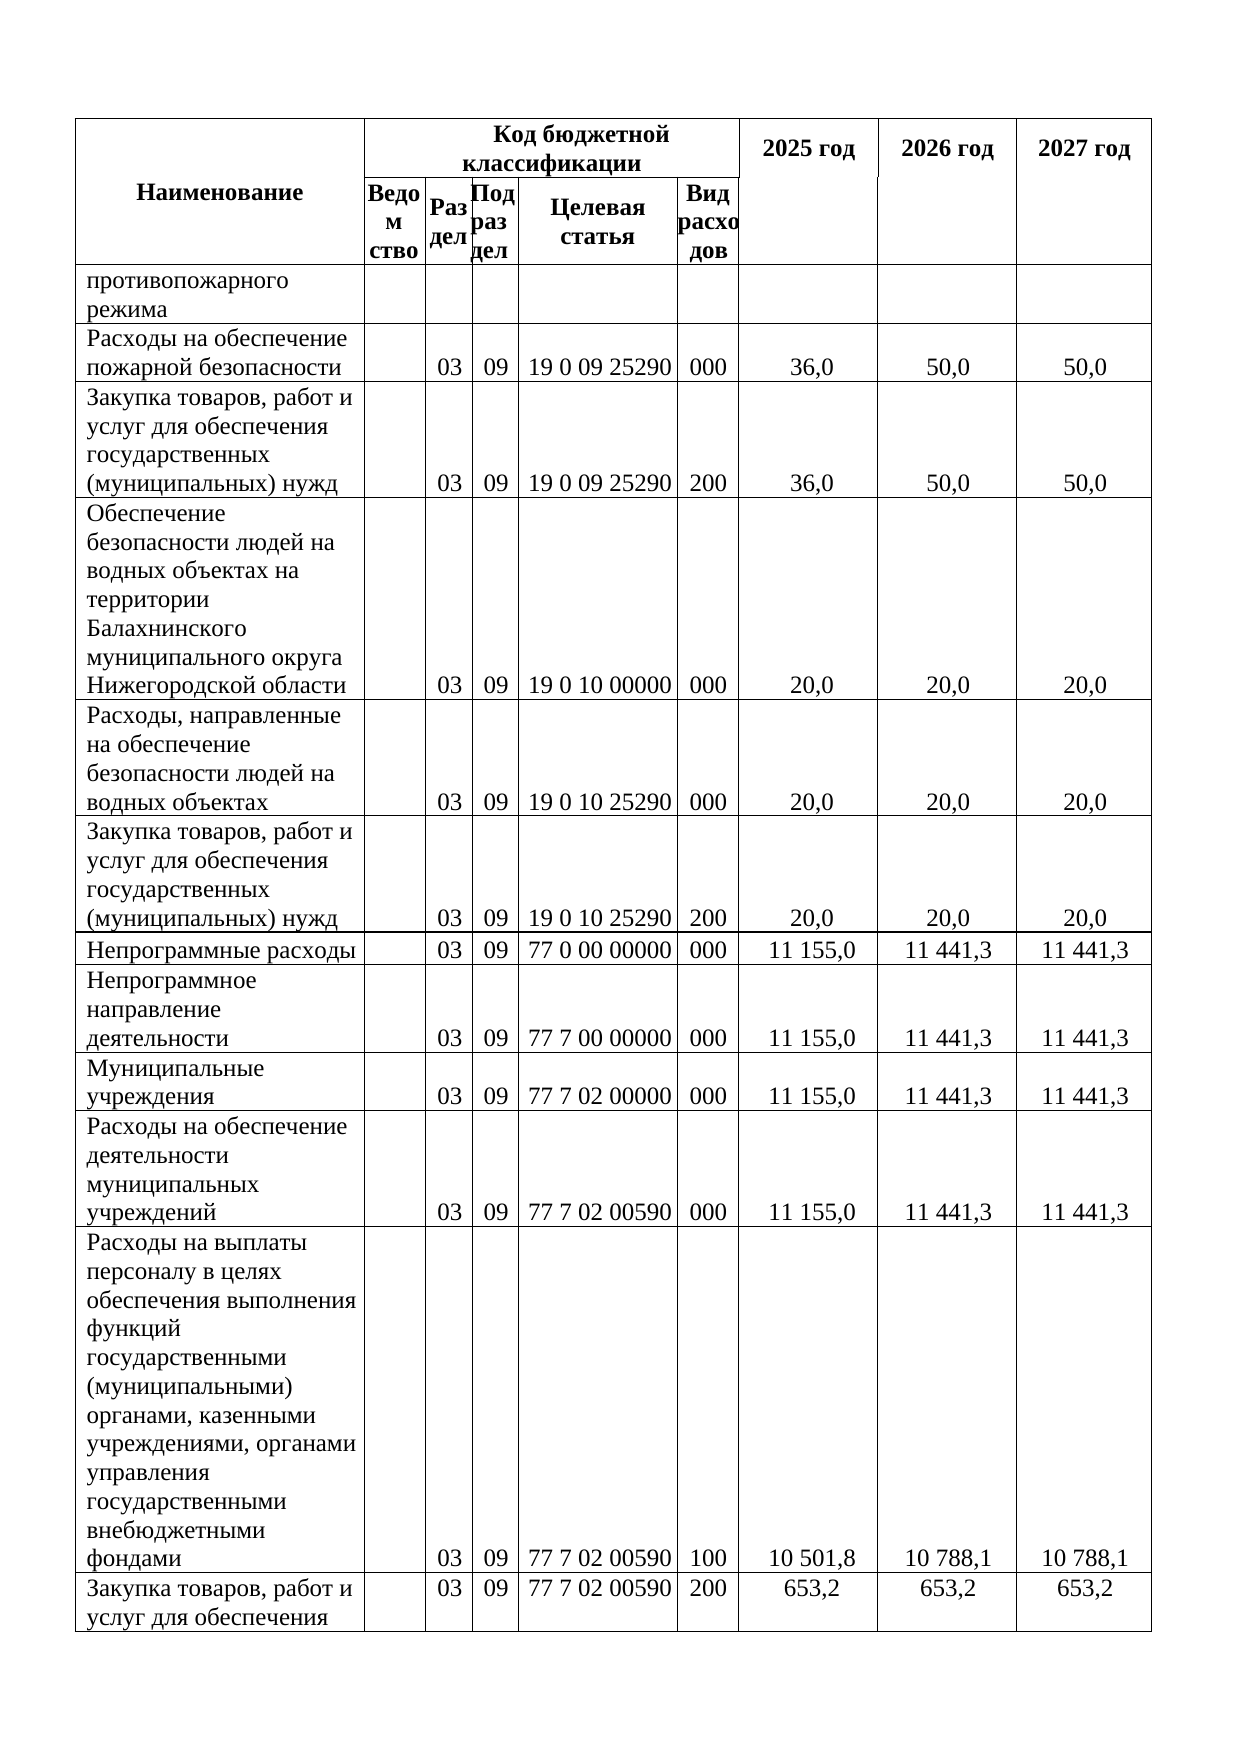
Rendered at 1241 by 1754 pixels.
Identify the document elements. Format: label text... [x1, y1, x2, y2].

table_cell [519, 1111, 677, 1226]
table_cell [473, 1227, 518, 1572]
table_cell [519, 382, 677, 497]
table_header 2026 год [879, 119, 1016, 177]
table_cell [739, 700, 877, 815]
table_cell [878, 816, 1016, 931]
table_cell Раз дел [426, 178, 472, 264]
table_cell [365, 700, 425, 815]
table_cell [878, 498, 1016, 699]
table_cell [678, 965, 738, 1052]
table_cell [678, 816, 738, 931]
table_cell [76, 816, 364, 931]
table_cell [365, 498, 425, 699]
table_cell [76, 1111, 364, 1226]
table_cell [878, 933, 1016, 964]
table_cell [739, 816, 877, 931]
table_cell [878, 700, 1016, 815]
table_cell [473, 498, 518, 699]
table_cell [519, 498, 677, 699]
table_header Наименование [76, 119, 364, 264]
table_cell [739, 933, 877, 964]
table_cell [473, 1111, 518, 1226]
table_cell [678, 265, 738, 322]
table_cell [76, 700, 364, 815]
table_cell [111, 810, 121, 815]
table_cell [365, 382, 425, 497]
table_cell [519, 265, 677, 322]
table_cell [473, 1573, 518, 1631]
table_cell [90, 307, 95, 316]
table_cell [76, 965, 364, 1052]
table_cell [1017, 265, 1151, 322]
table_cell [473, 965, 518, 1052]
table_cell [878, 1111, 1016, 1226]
table_cell Вид расходов [678, 178, 738, 264]
table_header Код бюджетной классификации [365, 119, 739, 177]
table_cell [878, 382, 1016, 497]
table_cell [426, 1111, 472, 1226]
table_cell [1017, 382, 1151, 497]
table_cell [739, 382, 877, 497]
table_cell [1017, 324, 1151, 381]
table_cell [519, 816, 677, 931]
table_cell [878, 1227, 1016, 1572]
table_cell [1017, 177, 1151, 264]
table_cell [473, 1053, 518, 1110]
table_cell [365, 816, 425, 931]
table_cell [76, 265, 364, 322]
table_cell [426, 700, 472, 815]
table_cell Под раз дел [473, 178, 518, 264]
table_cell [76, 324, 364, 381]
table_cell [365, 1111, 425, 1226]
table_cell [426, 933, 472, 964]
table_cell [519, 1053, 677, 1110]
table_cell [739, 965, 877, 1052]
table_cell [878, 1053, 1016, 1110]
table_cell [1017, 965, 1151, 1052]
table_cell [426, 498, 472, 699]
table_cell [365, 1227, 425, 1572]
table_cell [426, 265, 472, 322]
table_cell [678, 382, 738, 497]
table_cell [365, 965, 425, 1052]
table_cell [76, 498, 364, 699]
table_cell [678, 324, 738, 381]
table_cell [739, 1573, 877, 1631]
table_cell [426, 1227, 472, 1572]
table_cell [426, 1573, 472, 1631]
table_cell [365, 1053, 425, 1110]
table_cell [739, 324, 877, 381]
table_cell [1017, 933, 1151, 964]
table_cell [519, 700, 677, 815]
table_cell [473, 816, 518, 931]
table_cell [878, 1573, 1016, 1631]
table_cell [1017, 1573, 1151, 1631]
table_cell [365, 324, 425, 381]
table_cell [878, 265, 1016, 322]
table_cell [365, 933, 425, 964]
table_cell Ведом ство [365, 178, 425, 264]
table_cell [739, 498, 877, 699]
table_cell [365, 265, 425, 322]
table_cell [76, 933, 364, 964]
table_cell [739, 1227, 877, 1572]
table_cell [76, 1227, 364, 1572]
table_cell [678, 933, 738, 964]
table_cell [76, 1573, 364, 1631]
table_header 2025 год [740, 119, 878, 177]
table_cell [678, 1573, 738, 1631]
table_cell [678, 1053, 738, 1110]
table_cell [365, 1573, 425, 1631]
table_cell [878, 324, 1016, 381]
table_cell Целевая статья [519, 178, 677, 264]
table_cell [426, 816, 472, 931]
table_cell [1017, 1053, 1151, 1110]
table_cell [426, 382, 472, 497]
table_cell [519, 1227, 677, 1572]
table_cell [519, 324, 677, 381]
table_header 2027 год [1017, 119, 1151, 177]
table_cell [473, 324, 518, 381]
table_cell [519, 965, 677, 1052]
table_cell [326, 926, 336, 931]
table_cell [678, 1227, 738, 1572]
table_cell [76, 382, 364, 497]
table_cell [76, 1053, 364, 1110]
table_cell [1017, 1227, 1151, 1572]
table_cell [739, 177, 877, 264]
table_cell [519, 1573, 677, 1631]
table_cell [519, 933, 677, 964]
table_cell [878, 177, 1016, 264]
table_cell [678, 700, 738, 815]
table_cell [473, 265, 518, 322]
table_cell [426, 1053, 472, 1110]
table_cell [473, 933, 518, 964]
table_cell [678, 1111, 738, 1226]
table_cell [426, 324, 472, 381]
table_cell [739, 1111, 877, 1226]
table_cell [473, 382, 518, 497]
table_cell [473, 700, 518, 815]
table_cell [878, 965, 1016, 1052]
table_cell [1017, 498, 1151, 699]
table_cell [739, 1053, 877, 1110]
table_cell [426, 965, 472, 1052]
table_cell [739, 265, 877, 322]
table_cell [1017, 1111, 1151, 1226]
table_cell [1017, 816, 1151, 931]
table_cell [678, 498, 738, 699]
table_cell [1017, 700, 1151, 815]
